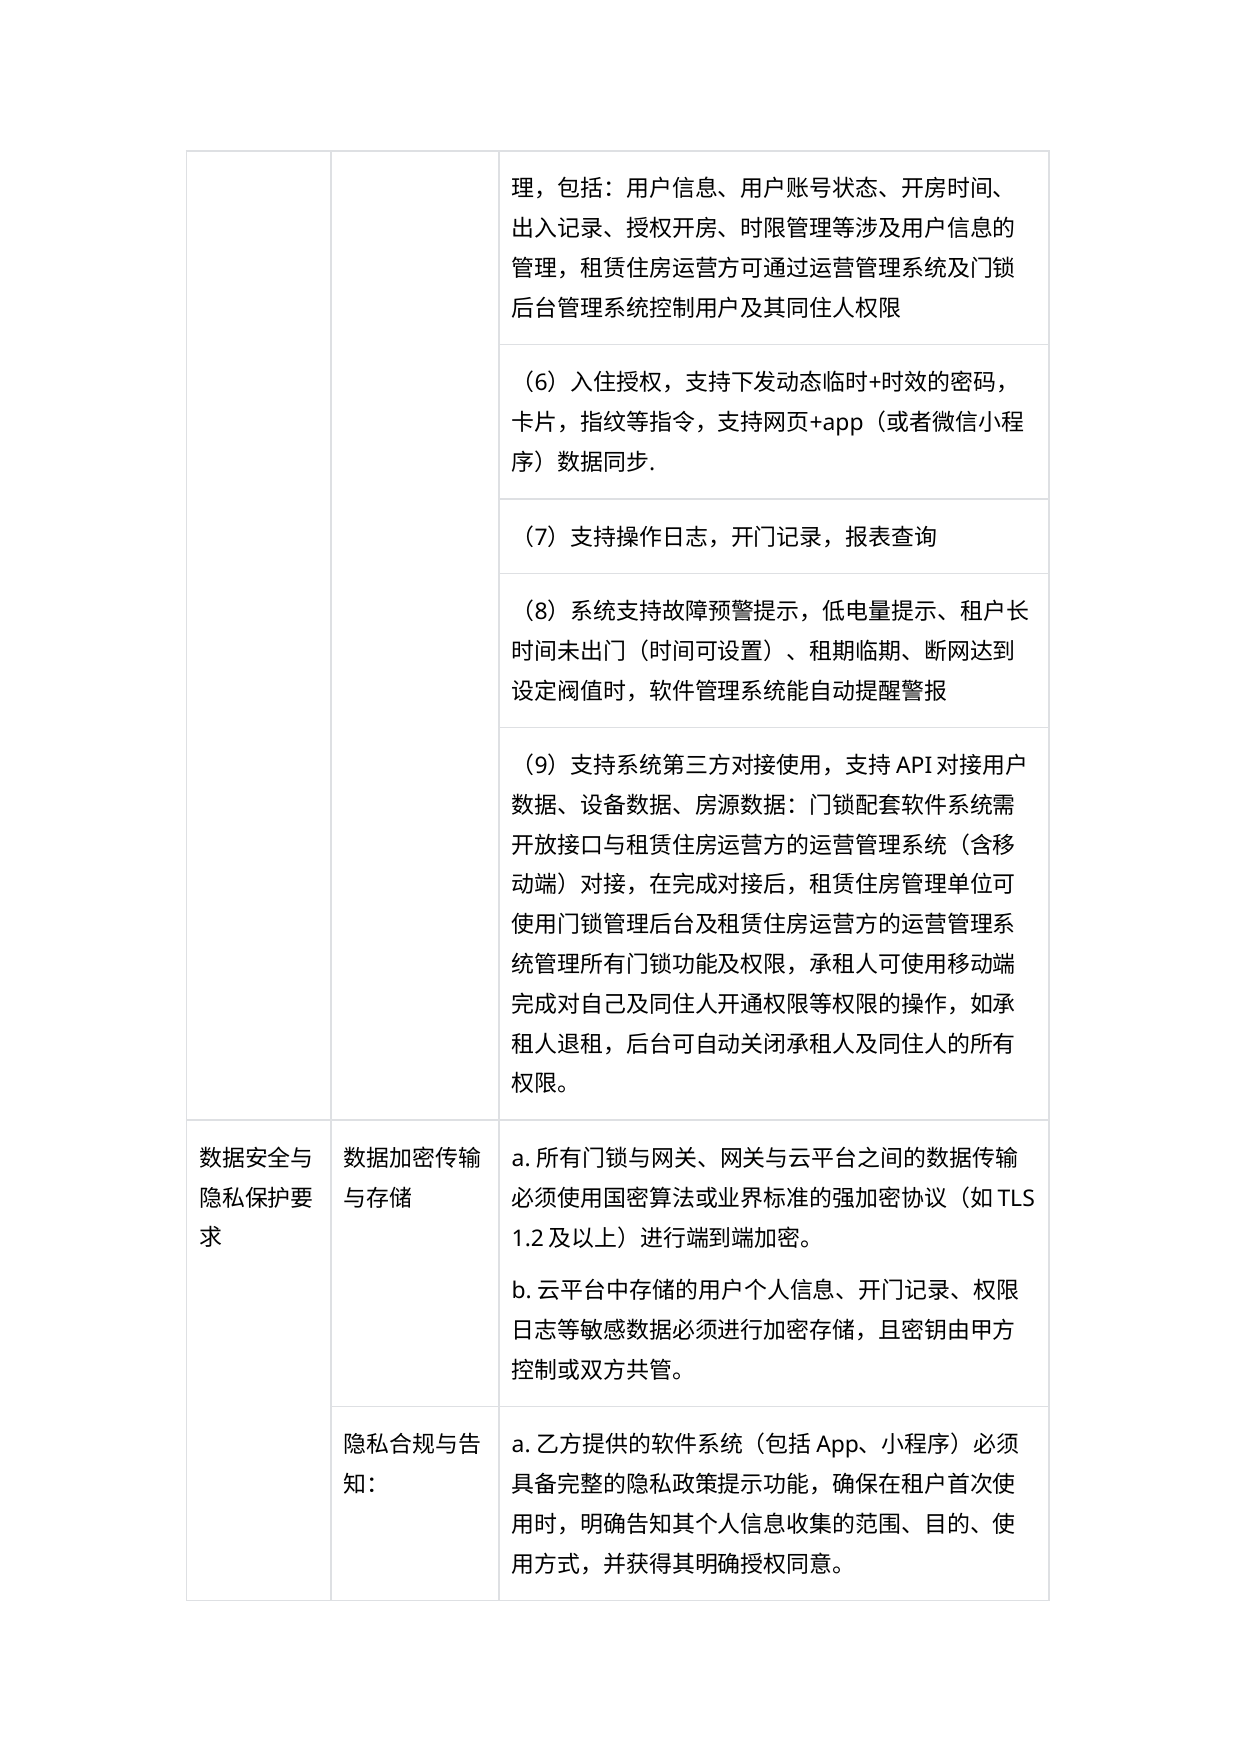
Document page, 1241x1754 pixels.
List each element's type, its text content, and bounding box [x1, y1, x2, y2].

table_cell （9）支持系统第三方对接使用，支持API对接用户数据、设备数据、房源数据：门锁配套软件系统需开放接口与租赁住房运营方的运营管理系统（含移动端）对接，在完成对接后，租赁住房管理单位可使用门锁管理后台及租赁住房运营方的运营管理系统管理所有门锁功能及权限，承租人可使用移动端完成对自己及同住人开通权限等权限的操作，如承租人退租，后台可自动关闭承租人及同住人的所有权限。 [500, 728, 1048, 1119]
table_cell a. 所有门锁与网关、网关与云平台之间的数据传输必须使用国密算法或业界标准的强加密协议（如TLS 1.2及以上）进行端到端加密。 b. 云平台中存储的用户个人信息、开门记录、权限日志等敏感数据必须进行加密存储，且密钥由甲方控制或双方共管。 [500, 1121, 1048, 1406]
table_cell （8）系统支持故障预警提示，低电量提示、租户长时间未出门（时间可设置）、租期临期、断网达到设定阀值时，软件管理系统能自动提醒警报 [500, 574, 1048, 727]
table_cell 隐私合规与告知： [332, 1407, 498, 1599]
table_cell （7）支持操作日志，开门记录，报表查询 [500, 500, 1048, 572]
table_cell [500, 1407, 1048, 1599]
table_cell （6）入住授权，支持下发动态临时+时效的密码，卡片，指纹等指令，支持网页+app（或者微信小程序）数据同步. [500, 345, 1048, 498]
table_cell 数据安全与隐私保护要求 [187, 1121, 330, 1599]
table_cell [500, 152, 1048, 344]
table_cell 数据加密传输与存储 [332, 1121, 498, 1406]
